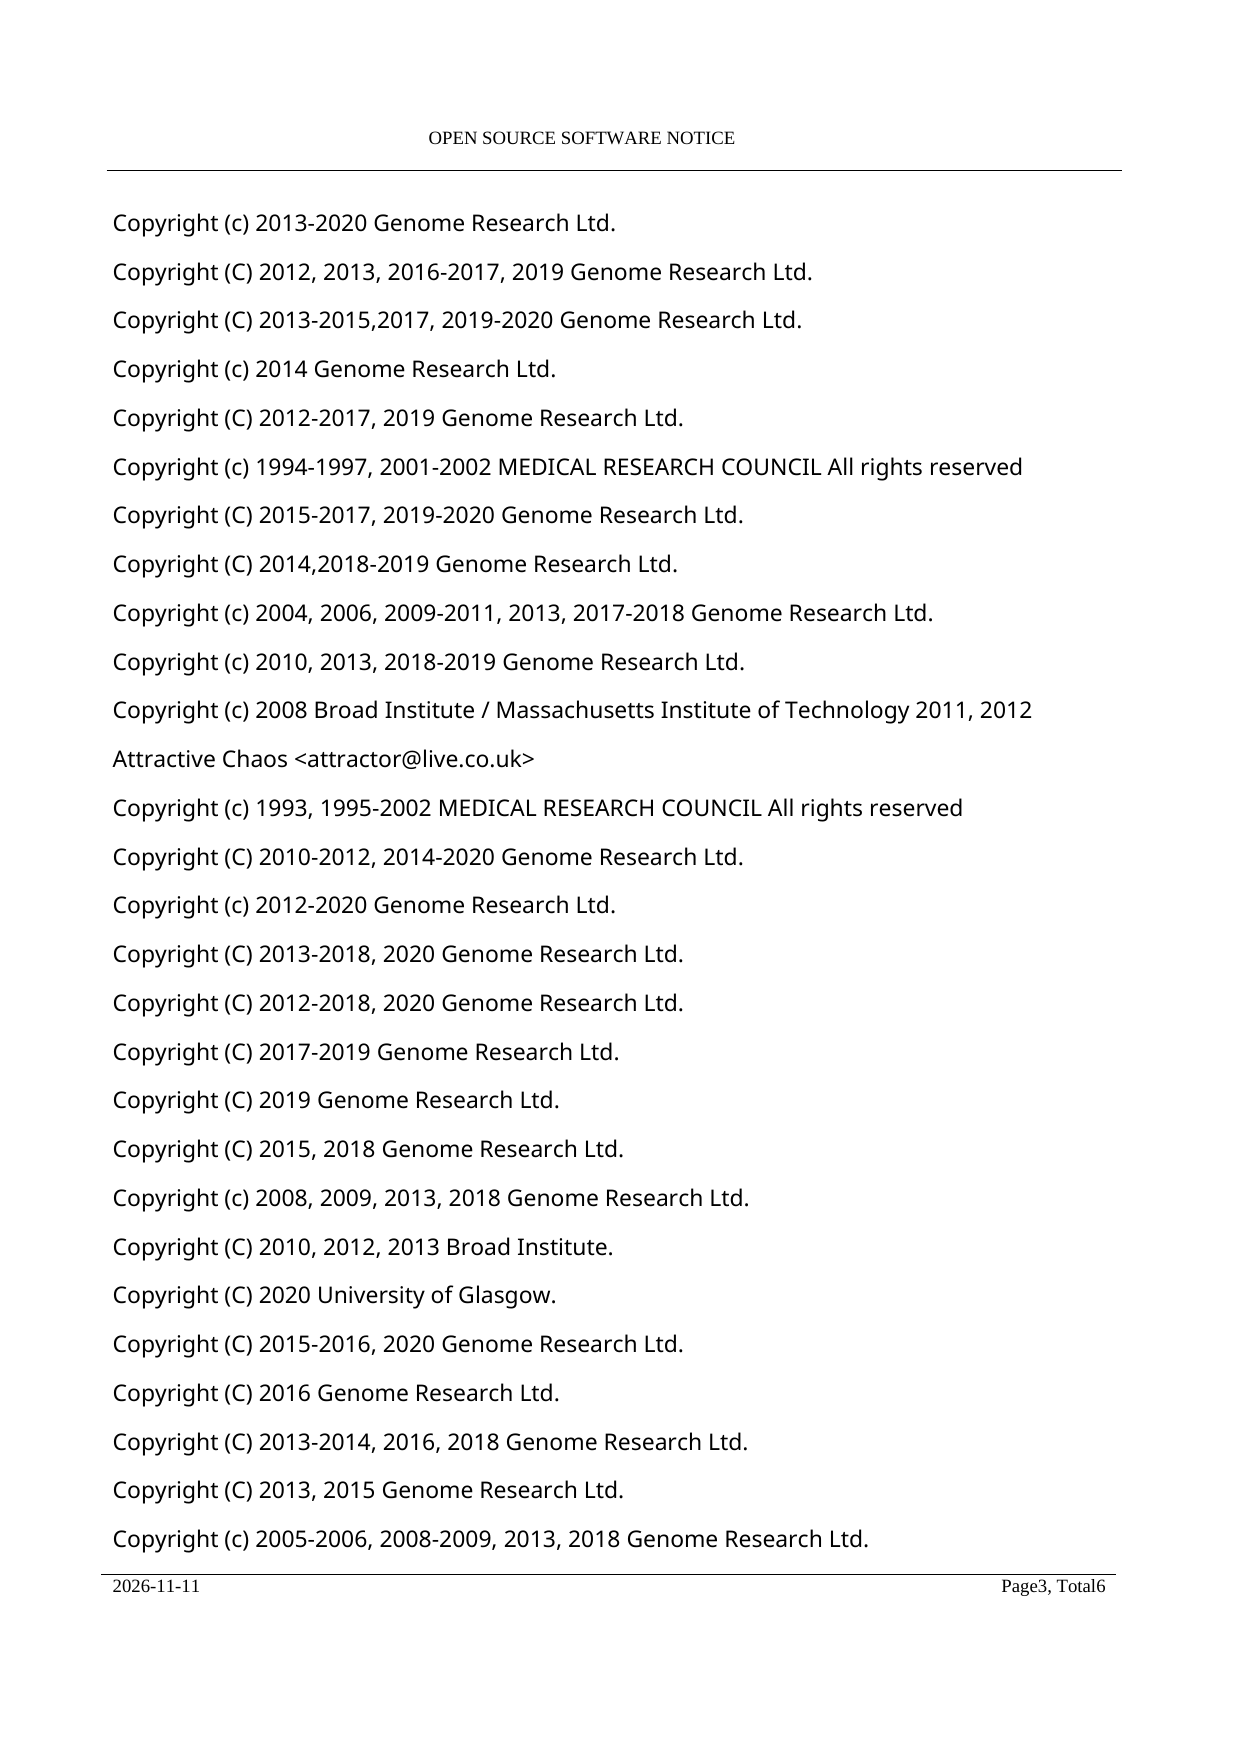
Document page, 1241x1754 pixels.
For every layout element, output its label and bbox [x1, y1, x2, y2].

text [112, 206, 1128, 1555]
